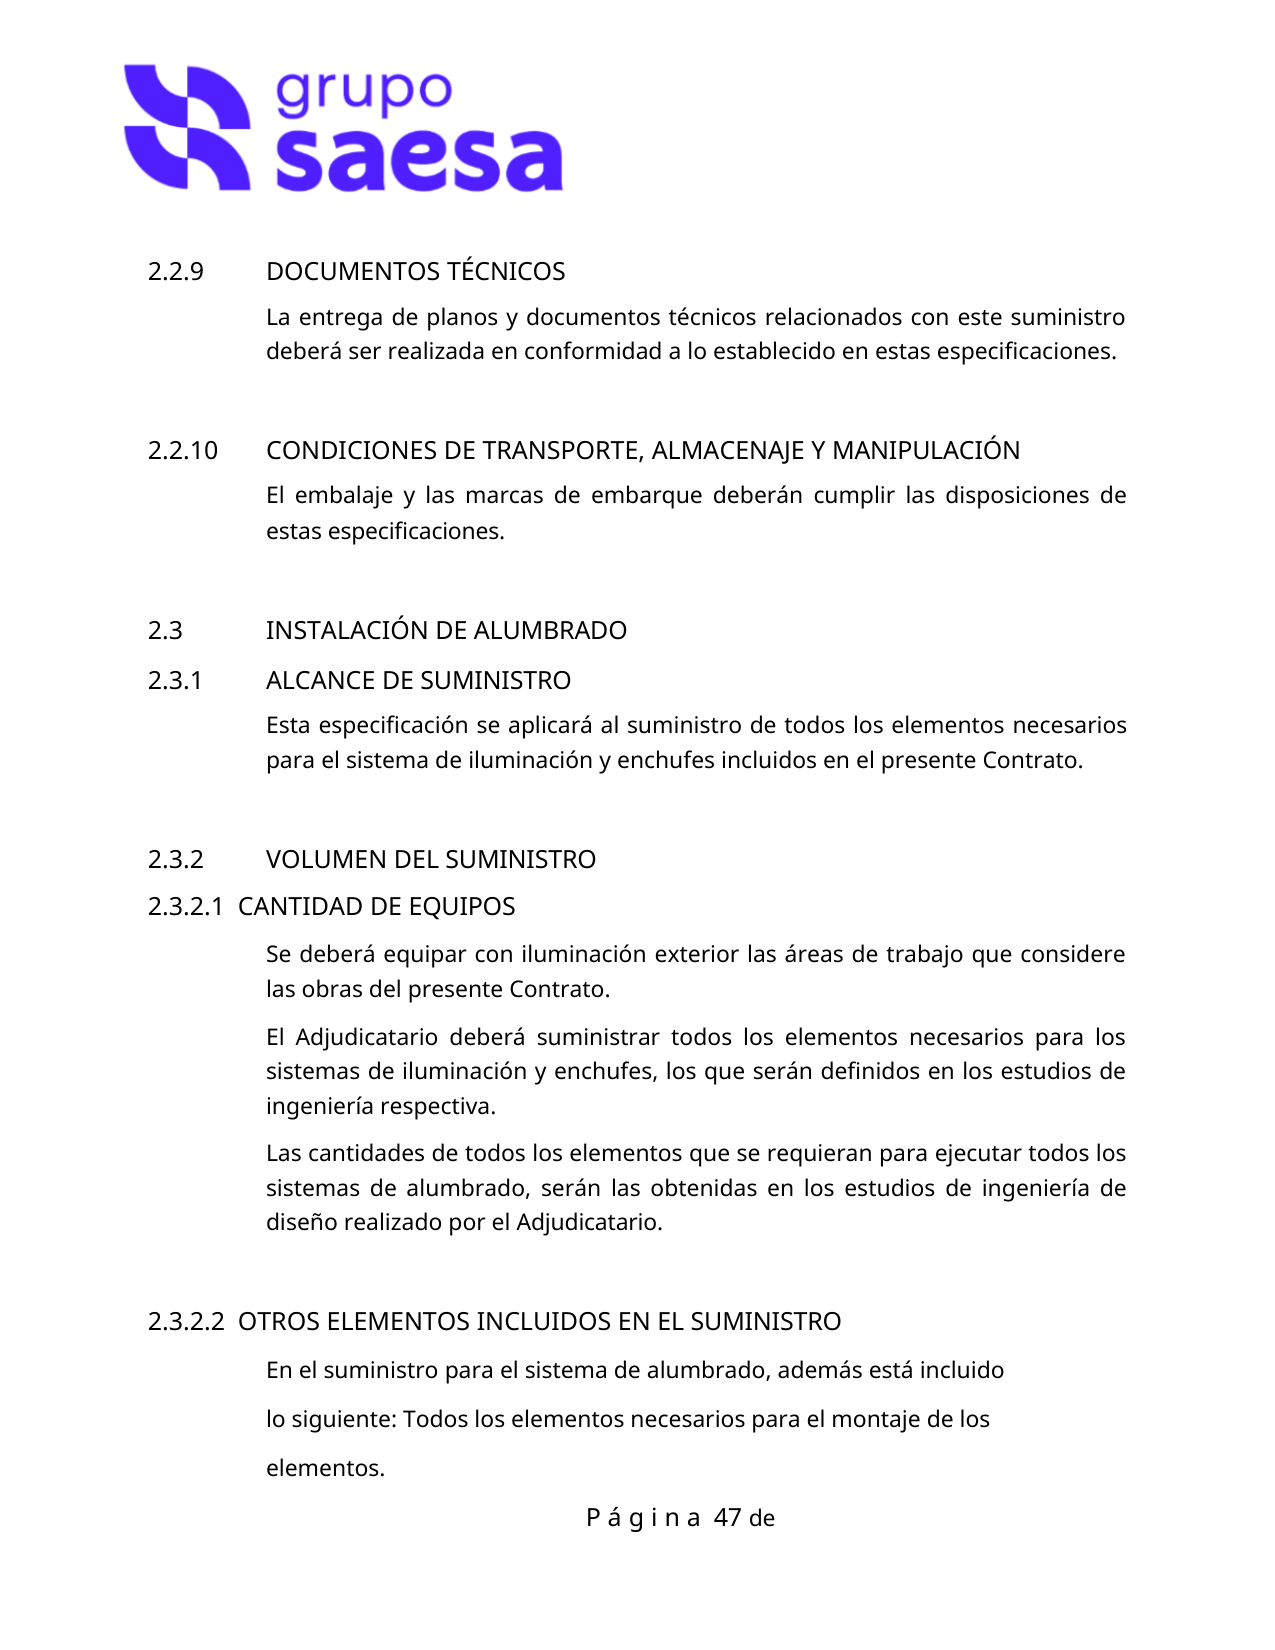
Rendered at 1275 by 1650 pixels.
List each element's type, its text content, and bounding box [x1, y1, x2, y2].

subtitle OTROS ELEMENTOS INCLUIDOS EN EL SUMINISTRO [148, 1304, 1162, 1338]
text La entrega de planos y documentos técnicos relacionados con este suministro deberá ser realizada en conformidad a lo establecido en estas especificaciones. [266, 300, 1127, 366]
subtitle INSTALACIÓN DE ALUMBRADO [148, 612, 1162, 647]
subtitle DOCUMENTOS TÉCNICOS [148, 254, 1162, 288]
subtitle VOLUMEN DEL SUMINISTRO [148, 842, 1162, 876]
text El Adjudicatario deberá suministrar todos los elementos necesarios para los sistemas de iluminación y enchufes, los que serán definidos en los estudios de ingeniería respectiva. [266, 1020, 1127, 1121]
subtitle CONDICIONES DE TRANSPORTE, ALMACENAJE Y MANIPULACIÓN [148, 433, 1162, 467]
text En el suministro para el sistema de alumbrado, además está incluido lo siguiente: Todos los elementos necesarios para el montaje de los elementos. [266, 1354, 1028, 1483]
text Se deberá equipar con iluminación exterior las áreas de trabajo que considere las obras del presente Contrato. [266, 938, 1127, 1004]
text El embalaje y las marcas de embarque deberán cumplir las disposiciones de estas especificaciones. [266, 479, 1128, 546]
text Las cantidades de todos los elementos que se requieran para ejecutar todos los sistemas de alumbrado, serán las obtenidas en los estudios de ingeniería de diseño realizado por el Adjudicatario. [266, 1137, 1128, 1237]
text Esta especificación se aplicará al suministro de todos los elementos necesarios para el sistema de iluminación y enchufes incluidos en el presente Contrato. [266, 709, 1127, 775]
subtitle CANTIDAD DE EQUIPOS [148, 888, 1162, 922]
subtitle ALCANCE DE SUMINISTRO [148, 663, 1162, 697]
picture [112, 55, 569, 196]
